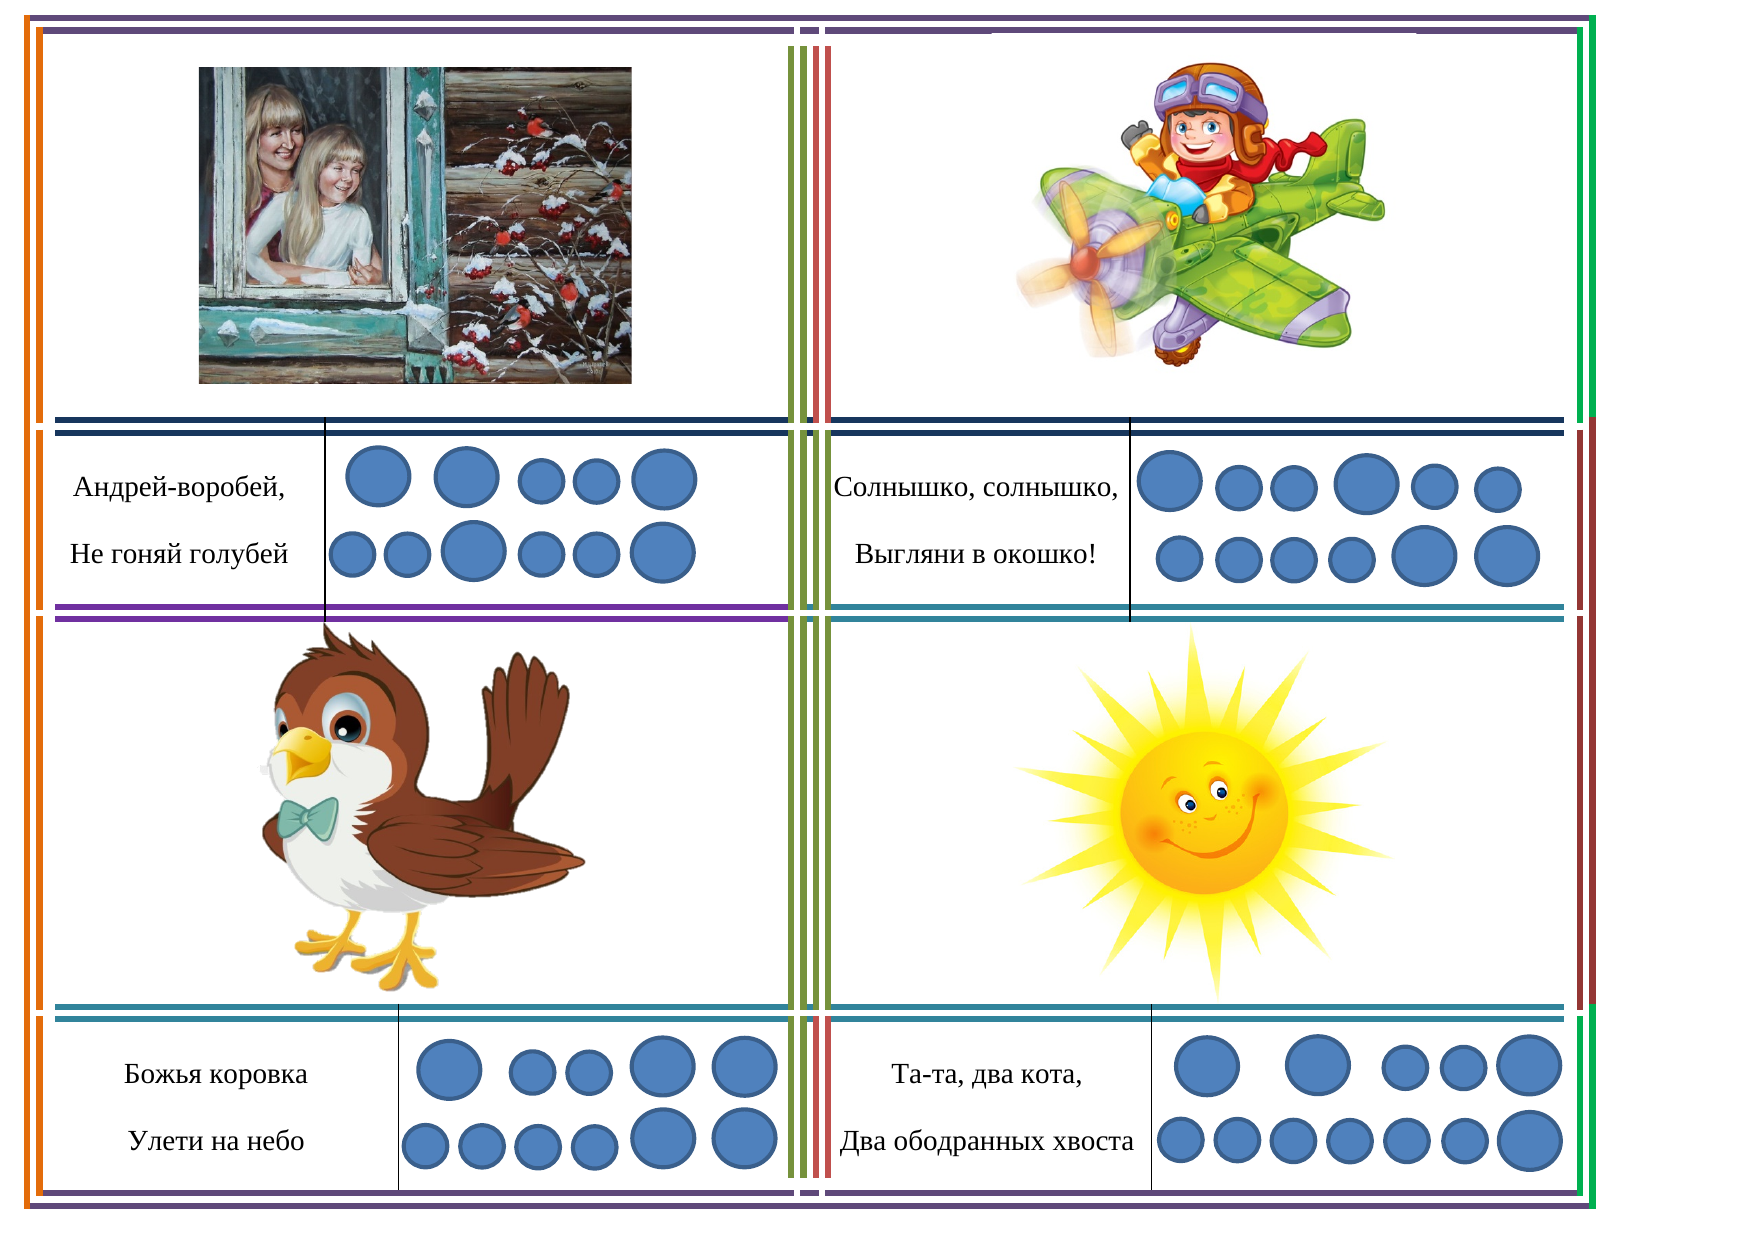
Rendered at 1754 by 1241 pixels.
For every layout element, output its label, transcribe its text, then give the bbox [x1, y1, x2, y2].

picture [227, 622, 604, 1001]
table_cell [797, 417, 822, 603]
picture [1012, 622, 1395, 1004]
table_cell Божья коровка Улети на небо [33, 1004, 398, 1190]
table_cell Андрей-воробей, Не гоняй голубей [33, 417, 324, 603]
table_cell [797, 604, 822, 1003]
table_cell Та-та, два кота, Два ободранных хвоста [822, 1004, 1151, 1190]
table_cell [797, 21, 822, 417]
table_cell [797, 1004, 822, 1190]
table_cell [1152, 1004, 1586, 1190]
table_cell [822, 21, 1586, 417]
table_cell [326, 604, 797, 1003]
table_cell [399, 1004, 797, 1190]
table_cell [326, 417, 797, 603]
table_cell [33, 604, 788, 1003]
table_cell [1131, 417, 1586, 603]
table_cell Солнышко, солнышко, Выгляни в окошко! [822, 417, 1129, 603]
table_cell [1131, 604, 1586, 1003]
picture [198, 67, 632, 384]
picture [991, 33, 1417, 406]
table_cell [33, 21, 797, 417]
table_cell [822, 604, 1129, 1003]
